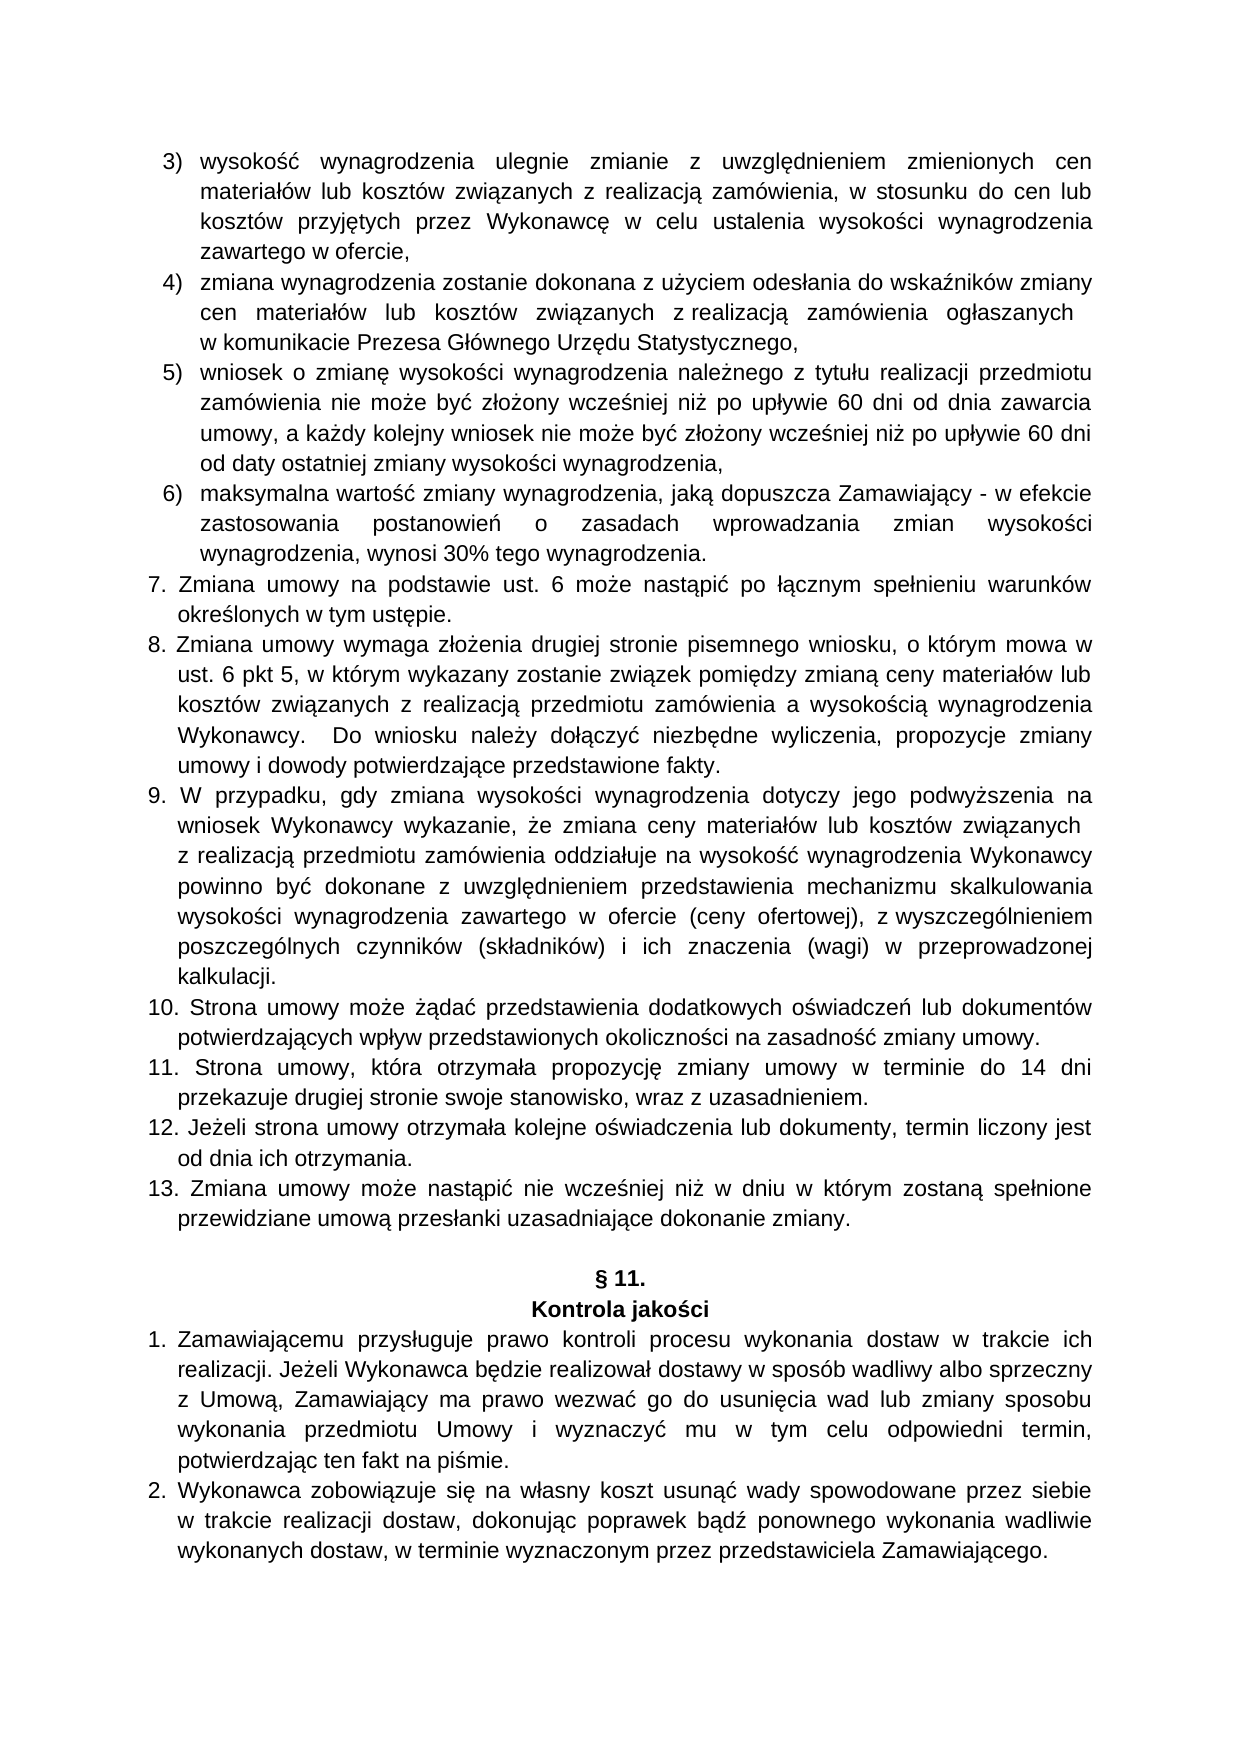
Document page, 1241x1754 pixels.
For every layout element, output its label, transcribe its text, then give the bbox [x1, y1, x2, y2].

list zmiana wynagrodzenia zostanie dokonana z użyciem odesłania do wskaźników zmiany cen materiałów lub kosztów związanych z realizacją zamówienia ogłaszanych w komunikacie Prezesa Głównego Urzędu Statystycznego, [162, 268, 1093, 355]
list Wykonawca zobowiązuje się na własny koszt usunąć wady spowodowane przez siebie w trakcie realizacji dostaw, dokonując poprawek bądź ponownego wykonania wadliwie wykonanych dostaw, w terminie wyznaczonym przez przedstawiciela Zamawiającego. [148, 1477, 1093, 1563]
text 12. Jeżeli strona umowy otrzymała kolejne oświadczenia lub dokumenty, termin liczony jest od dnia ich otrzymania. [148, 1114, 1093, 1171]
text 8. Zmiana umowy wymaga złożenia drugiej stronie pisemnego wniosku, o którym mowa w ust. 6 pkt 5, w którym wykazany zostanie związek pomiędzy zmianą ceny materiałów lub kosztów związanych z realizacją przedmiotu zamówienia a wysokością wynagrodzenia Wykonawcy. Do wniosku należy dołączyć niezbędne wyliczenia, propozycje zmiany umowy i dowody potwierdzające przedstawione fakty. [148, 631, 1093, 778]
text 9. W przypadku, gdy zmiana wysokości wynagrodzenia dotyczy jego podwyższenia na wniosek Wykonawcy wykazanie, że zmiana ceny materiałów lub kosztów związanych z realizacją przedmiotu zamówienia oddziałuje na wysokość wynagrodzenia Wykonawcy powinno być dokonane z uwzględnieniem przedstawienia mechanizmu skalkulowania wysokości wynagrodzenia zawartego w ofercie (ceny ofertowej), z wyszczególnieniem poszczególnych czynników (składników) i ich znaczenia (wagi) w przeprowadzonej kalkulacji. [148, 782, 1093, 989]
list Zamawiającemu przysługuje prawo kontroli procesu wykonania dostaw w trakcie ich realizacji. Jeżeli Wykonawca będzie realizował dostawy w sposób wadliwy albo sprzeczny z Umową, Zamawiający ma prawo wezwać go do usunięcia wad lub zmiany sposobu wykonania przedmiotu Umowy i wyznaczyć mu w tym celu odpowiedni termin, potwierdzając ten fakt na piśmie. [148, 1326, 1093, 1473]
text 11. Strona umowy, która otrzymała propozycję zmiany umowy w terminie do 14 dni przekazuje drugiej stronie swoje stanowisko, wraz z uzasadnieniem. [148, 1054, 1093, 1110]
text Kontrola jakości [148, 1296, 1093, 1322]
text § 11. [148, 1265, 1093, 1292]
text 10. Strona umowy może żądać przedstawienia dodatkowych oświadczeń lub dokumentów potwierdzających wpływ przedstawionych okoliczności na zasadność zmiany umowy. [148, 993, 1093, 1050]
text 7. Zmiana umowy na podstawie ust. 6 może nastąpić po łącznym spełnieniu warunków określonych w tym ustępie. [148, 571, 1093, 627]
list wysokość wynagrodzenia ulegnie zmianie z uwzględnieniem zmienionych cen materiałów lub kosztów związanych z realizacją zamówienia, w stosunku do cen lub kosztów przyjętych przez Wykonawcę w celu ustalenia wysokości wynagrodzenia zawartego w ofercie, [162, 148, 1093, 264]
text 13. Zmiana umowy może nastąpić nie wcześniej niż w dniu w którym zostaną spełnione przewidziane umową przesłanki uzasadniające dokonanie zmiany. [148, 1175, 1093, 1231]
list maksymalna wartość zmiany wynagrodzenia, jaką dopuszcza Zamawiający - w efekcie zastosowania postanowień o zasadach wprowadzania zmian wysokości wynagrodzenia, wynosi 30% tego wynagrodzenia. [162, 480, 1093, 567]
list wniosek o zmianę wysokości wynagrodzenia należnego z tytułu realizacji przedmiotu zamówienia nie może być złożony wcześniej niż po upływie 60 dni od dnia zawarcia umowy, a każdy kolejny wniosek nie może być złożony wcześniej niż po upływie 60 dni od daty ostatniej zmiany wysokości wynagrodzenia, [162, 359, 1093, 476]
